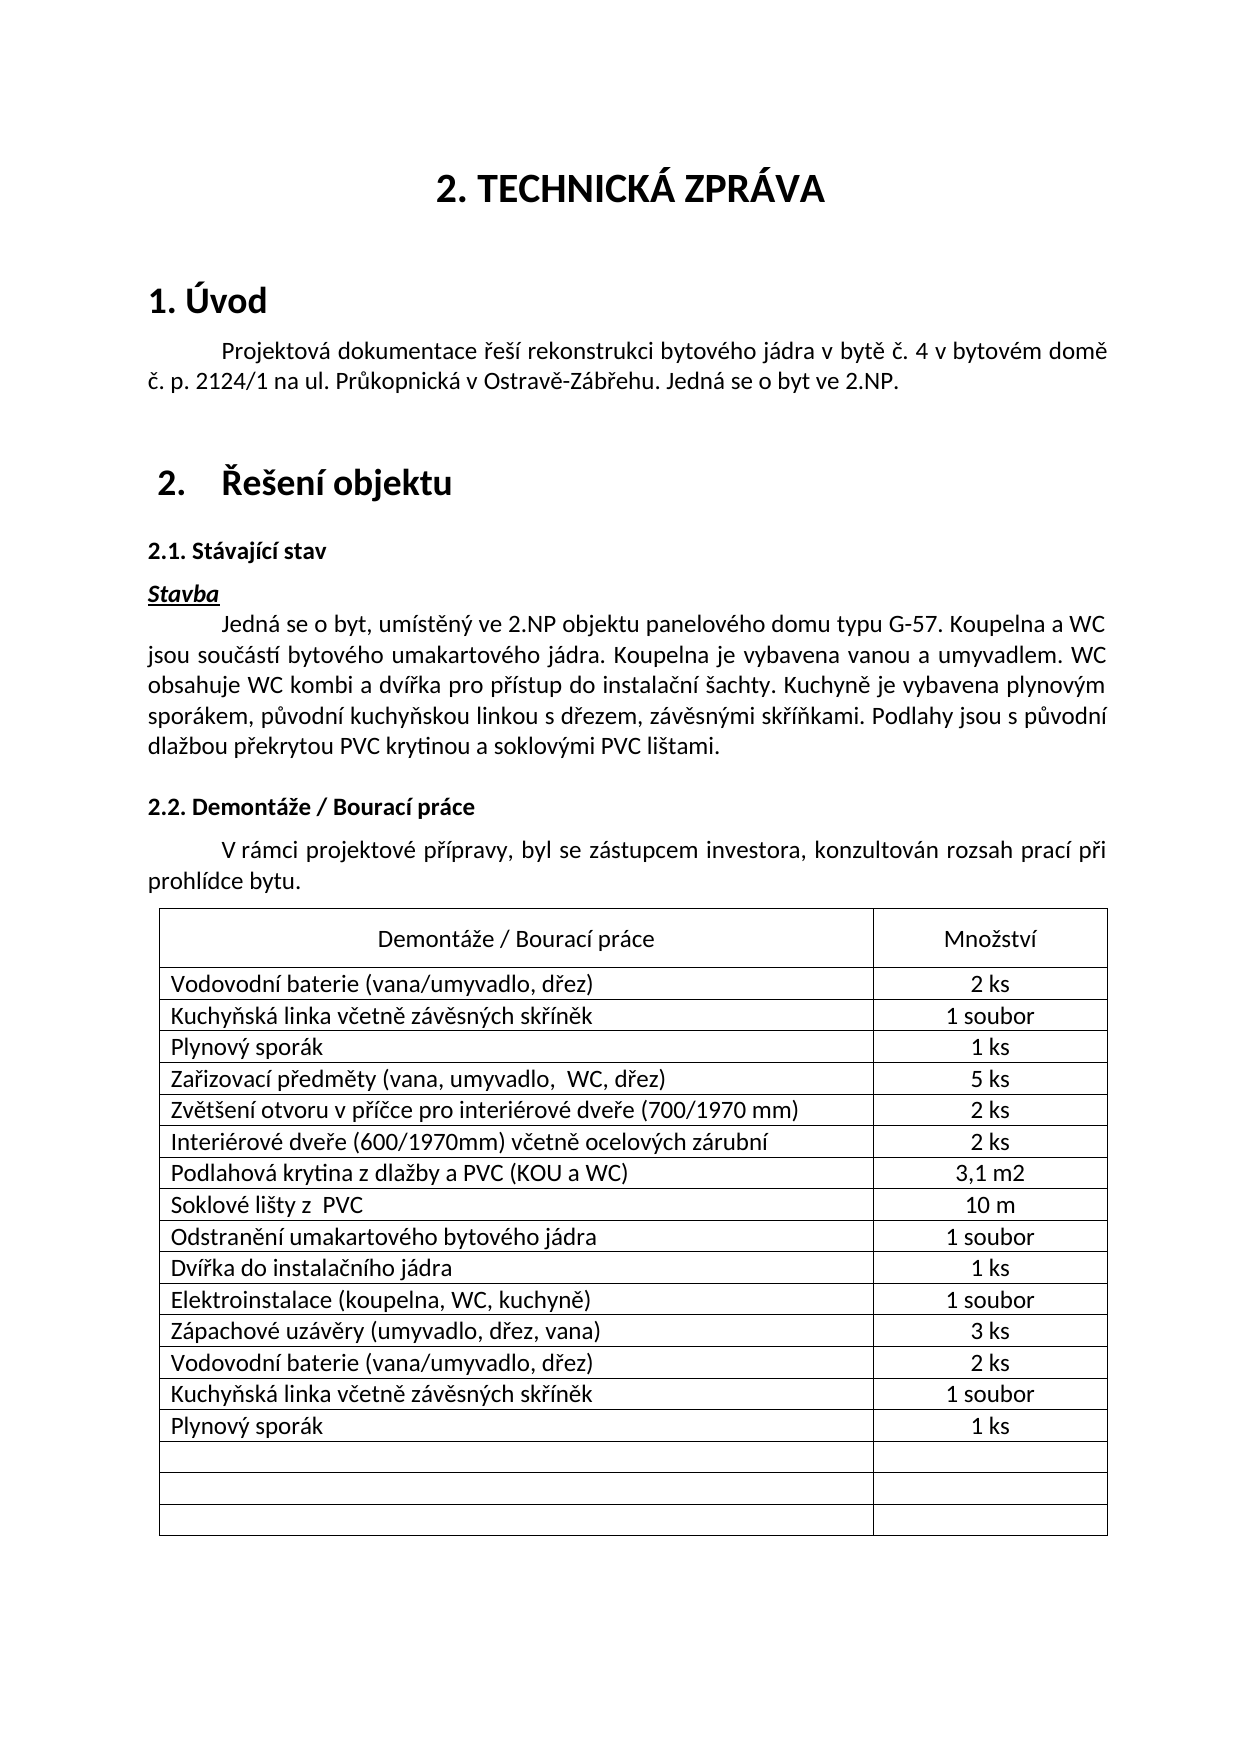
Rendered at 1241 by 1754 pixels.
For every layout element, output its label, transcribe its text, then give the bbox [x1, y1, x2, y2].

table_header Demontáže / Bourací práce [160, 909, 873, 967]
table_cell 3 ks [874, 1315, 1107, 1346]
table_cell Plynový sporák [160, 1410, 873, 1441]
table_cell [874, 1473, 1107, 1504]
table_cell 2 ks [874, 1095, 1107, 1125]
text Stavba [148, 578, 1107, 608]
table_cell Zvětšení otvoru v příčce pro interiérové dveře (700/1970 mm) [160, 1095, 873, 1125]
table_cell 5 ks [874, 1063, 1107, 1093]
table_cell [160, 1505, 873, 1535]
table_cell 1 ks [874, 1252, 1107, 1283]
table_cell Interiérové dveře (600/1970mm) včetně ocelových zárubní [160, 1126, 873, 1157]
table_cell 2 ks [874, 1126, 1107, 1157]
text 1. Úvod [148, 277, 1107, 322]
table_cell Dvířka do instalačního jádra [160, 1252, 873, 1283]
table_cell [874, 1442, 1107, 1472]
table_cell [160, 1442, 873, 1472]
table_cell [160, 1473, 873, 1504]
text 2. TECHNICKÁ ZPRÁVA [148, 162, 1107, 213]
table_cell Vodovodní baterie (vana/umyvadlo, dřez) [160, 1347, 873, 1377]
table_cell 1 soubor [874, 1221, 1107, 1251]
table_cell Podlahová krytina z dlažby a PVC (KOU a WC) [160, 1158, 873, 1188]
table_cell Vodovodní baterie (vana/umyvadlo, dřez) [160, 968, 873, 999]
table_cell 2 ks [874, 1347, 1107, 1377]
table_cell Plynový sporák [160, 1031, 873, 1062]
text Projektová dokumentace řeší rekonstrukci bytového jádra v bytě č. 4 v bytovém domě č. p. 2124/1 na ul. Průkopnická v Ostravě-Zábřehu. Jedná se o byt ve 2.NP. [148, 335, 1107, 396]
table_cell 1 soubor [874, 1379, 1107, 1409]
table_cell 1 soubor [874, 1284, 1107, 1314]
table_cell Zápachové uzávěry (umyvadlo, dřez, vana) [160, 1315, 873, 1346]
list Řešení objektu [157, 458, 1107, 504]
text 2.2. Demontáže / Bourací práce [148, 792, 1107, 822]
text V rámci projektové přípravy, byl se zástupcem investora, konzultován rozsah prací při prohlídce bytu. [148, 834, 1107, 896]
table_cell Odstranění umakartového bytového jádra [160, 1221, 873, 1251]
table_cell 1 soubor [874, 1000, 1107, 1030]
table_cell 1 ks [874, 1410, 1107, 1441]
text Jedná se o byt, umístěný ve 2.NP objektu panelového domu typu G-57. Koupelna a WC jsou součástí bytového umakartového jádra. Koupelna je vybavena vanou a umyvadlem. WC obsahuje WC kombi a dvířka pro přístup do instalační šachty. Kuchyně je vybavena plynovým sporákem, původní kuchyňskou linkou s dřezem, závěsnými skříňkami. Podlahy jsou s původní dlažbou překrytou PVC krytinou a soklovými PVC lištami. [148, 608, 1107, 761]
table_cell 10 m [874, 1189, 1107, 1220]
table_cell [874, 1505, 1107, 1535]
table_cell Zařizovací předměty (vana, umyvadlo, WC, dřez) [160, 1063, 873, 1093]
table_cell 1 ks [874, 1031, 1107, 1062]
table_header Množství [874, 909, 1107, 967]
table_cell 3,1 m2 [874, 1158, 1107, 1188]
table_cell Elektroinstalace (koupelna, WC, kuchyně) [160, 1284, 873, 1314]
table_cell Kuchyňská linka včetně závěsných skříněk [160, 1000, 873, 1030]
table_cell Kuchyňská linka včetně závěsných skříněk [160, 1379, 873, 1409]
text 2.1. Stávající stav [148, 535, 1107, 565]
table_cell Soklové lišty z PVC [160, 1189, 873, 1220]
table_cell 2 ks [874, 968, 1107, 999]
